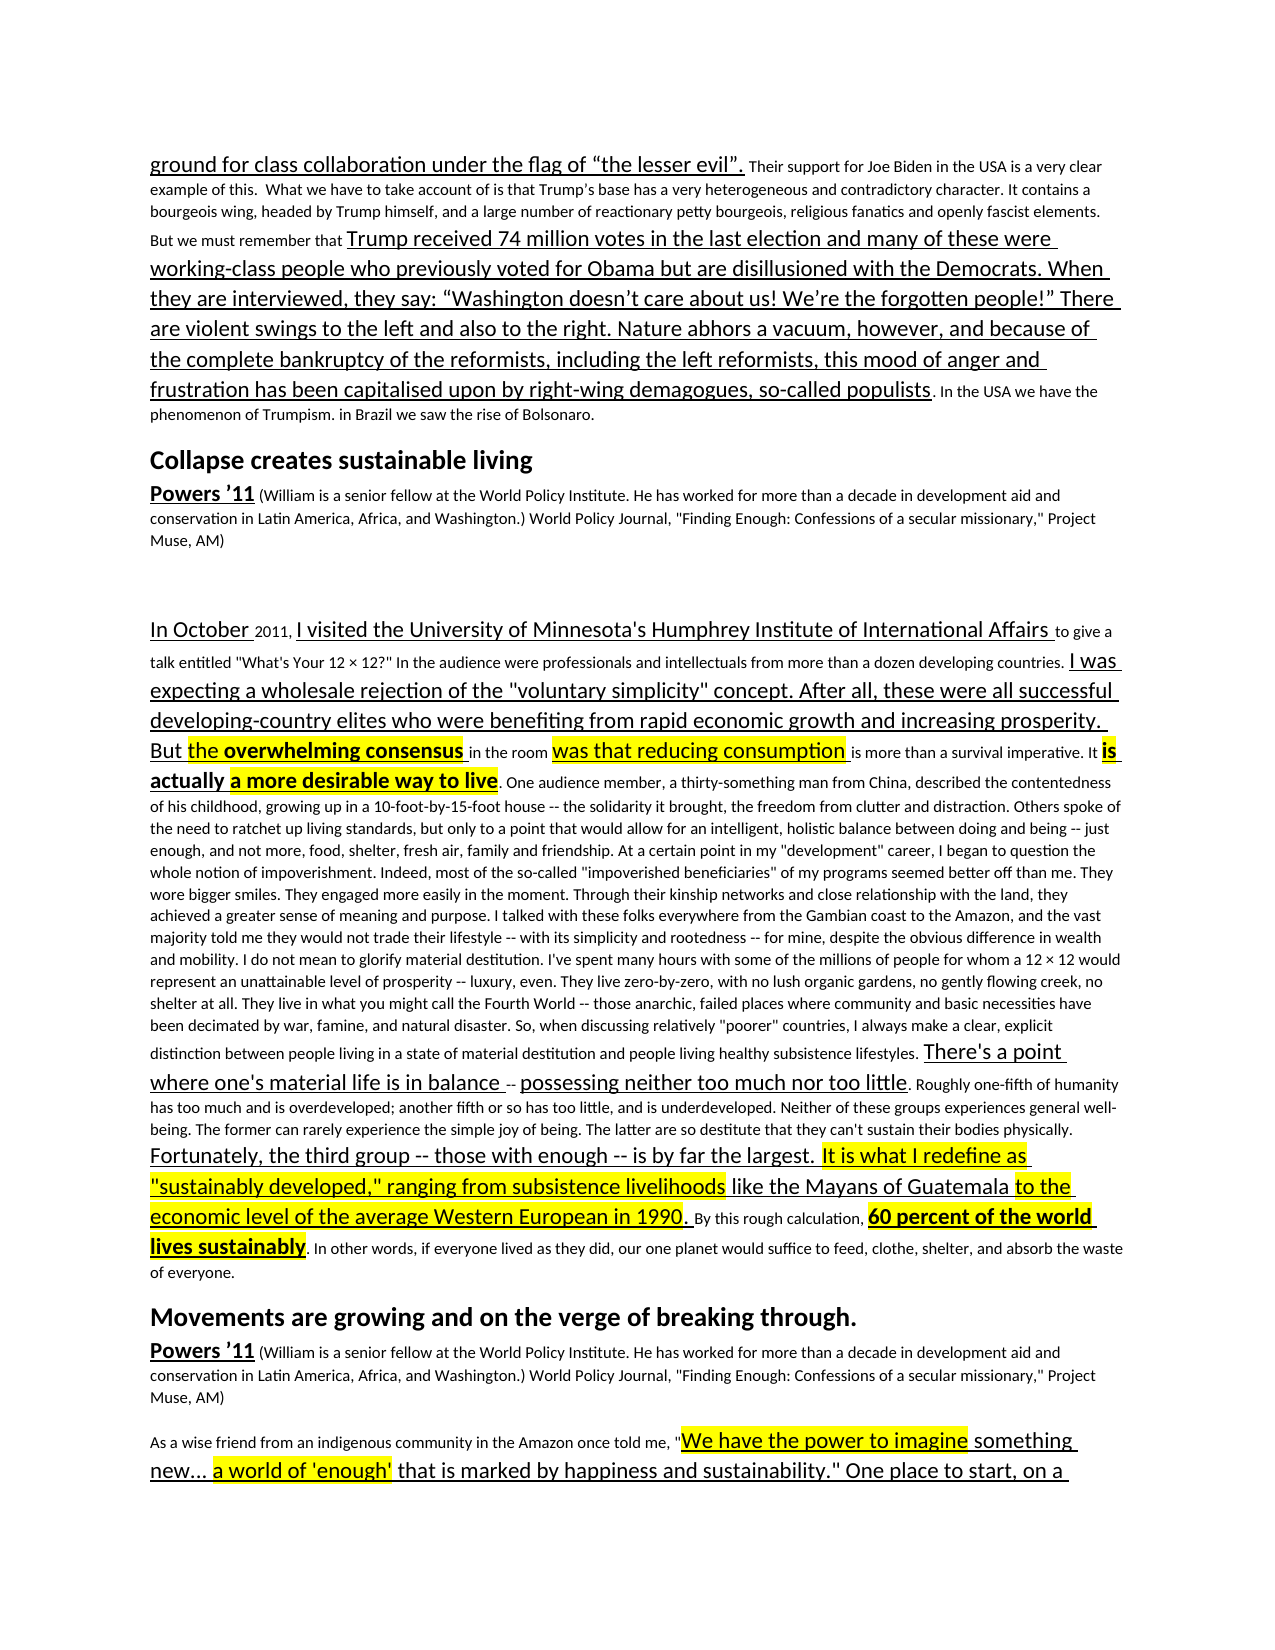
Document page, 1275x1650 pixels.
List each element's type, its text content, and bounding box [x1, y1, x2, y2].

subtitle Collapse creates sustainable living [150, 443, 1125, 476]
text Powers ’11 (William is a senior fellow at the World Policy Institute. He has worked for more than a decade in development aid and conservation in Latin America, Africa, and Washington.) World Policy Journal, "Finding Enough: Confessions of a secular missionary," Project Muse, AM) [150, 1336, 1125, 1408]
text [150, 1426, 1125, 1484]
text In October 2011, I visited the University of Minnesota's Humphrey Institute of International Affairs to give a talk entitled "What's Your 12 × 12?" In the audience were professionals and intellectuals from more than a dozen developing countries. I was expecting a wholesale rejection of the "voluntary simplicity" concept. After all, these were all successful developing-country elites who were benefiting from rapid economic growth and increasing prosperity. But the overwhelming consensus in the room was that reducing consumption is more than a survival imperative. It is actually a more desirable way to live. One audience member, a thirty-something man from China, described the contentedness of his childhood, growing up in a 10-foot-by-15-foot house -- the solidarity it brought, the freedom from clutter and distraction. Others spoke of the need to ratchet up living standards, but only to a point that would allow for an intelligent, holistic balance between doing and being -- just enough, and not more, food, shelter, fresh air, family and friendship. At a certain point in my "development" career, I began to question the whole notion of impoverishment. Indeed, most of the so-called "impoverished beneficiaries" of my programs seemed better off than me. They wore bigger smiles. They engaged more easily in the moment. Through their kinship networks and close relationship with the land, they achieved a greater sense of meaning and purpose. I talked with these folks everywhere from the Gambian coast to the Amazon, and the vast majority told me they would not trade their lifestyle -- with its simplicity and rootedness -- for mine, despite the obvious difference in wealth and mobility. I do not mean to glorify material destitution. I've spent many hours with some of the millions of people for whom a 12 × 12 would represent an unattainable level of prosperity -- luxury, even. They live zero-by-zero, with no lush organic gardens, no gently flowing creek, no shelter at all. They live in what you might call the Fourth World -- those anarchic, failed places where community and basic necessities have been decimated by war, famine, and natural disaster. So, when discussing relatively "poorer" countries, I always make a clear, explicit distinction between people living in a state of material destitution and people living healthy subsistence lifestyles. There's a point where one's material life is in balance -- possessing neither too much nor too little. Roughly one-fifth of humanity has too much and is overdeveloped; another fifth or so has too little, and is underdeveloped. Neither of these groups experiences general well-being. The former can rarely experience the simple joy of being. The latter are so destitute that they can't sustain their bodies physically. Fortunately, the third group -- those with enough -- is by far the largest. It is what I redefine as "sustainably developed," ranging from subsistence livelihoods like the Mayans of Guatemala to the economic level of the average Western European in 1990. By this rough calculation, 60 percent of the world lives sustainably. In other words, if everyone lived as they did, our one planet would suffice to feed, clothe, shelter, and absorb the waste of everyone. [150, 616, 1125, 1282]
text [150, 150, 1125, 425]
subtitle Movements are growing and on the verge of breaking through. [150, 1300, 1125, 1333]
text Powers ’11 (William is a senior fellow at the World Policy Institute. He has worked for more than a decade in development aid and conservation in Latin America, Africa, and Washington.) World Policy Journal, "Finding Enough: Confessions of a secular missionary," Project Muse, AM) [150, 479, 1125, 551]
